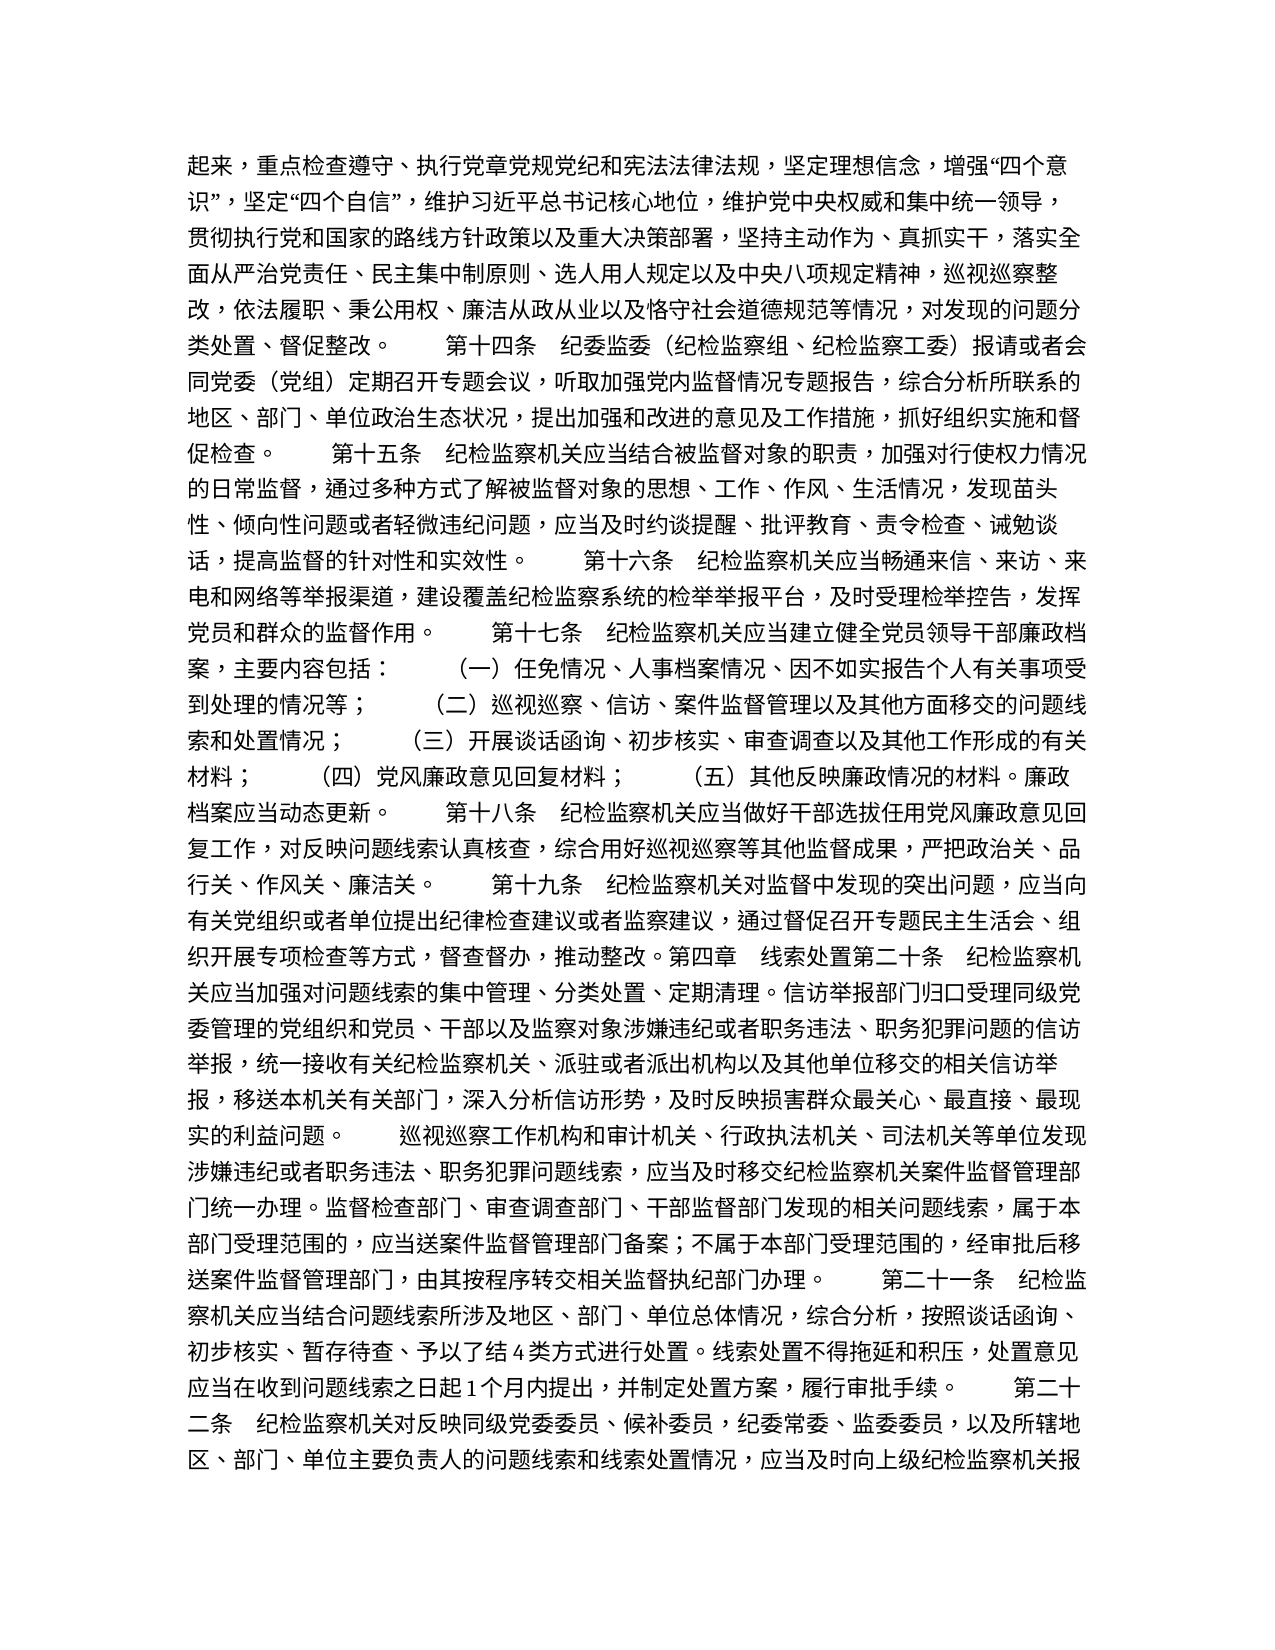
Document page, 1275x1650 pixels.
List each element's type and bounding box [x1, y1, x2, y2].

text [187, 150, 1087, 1475]
